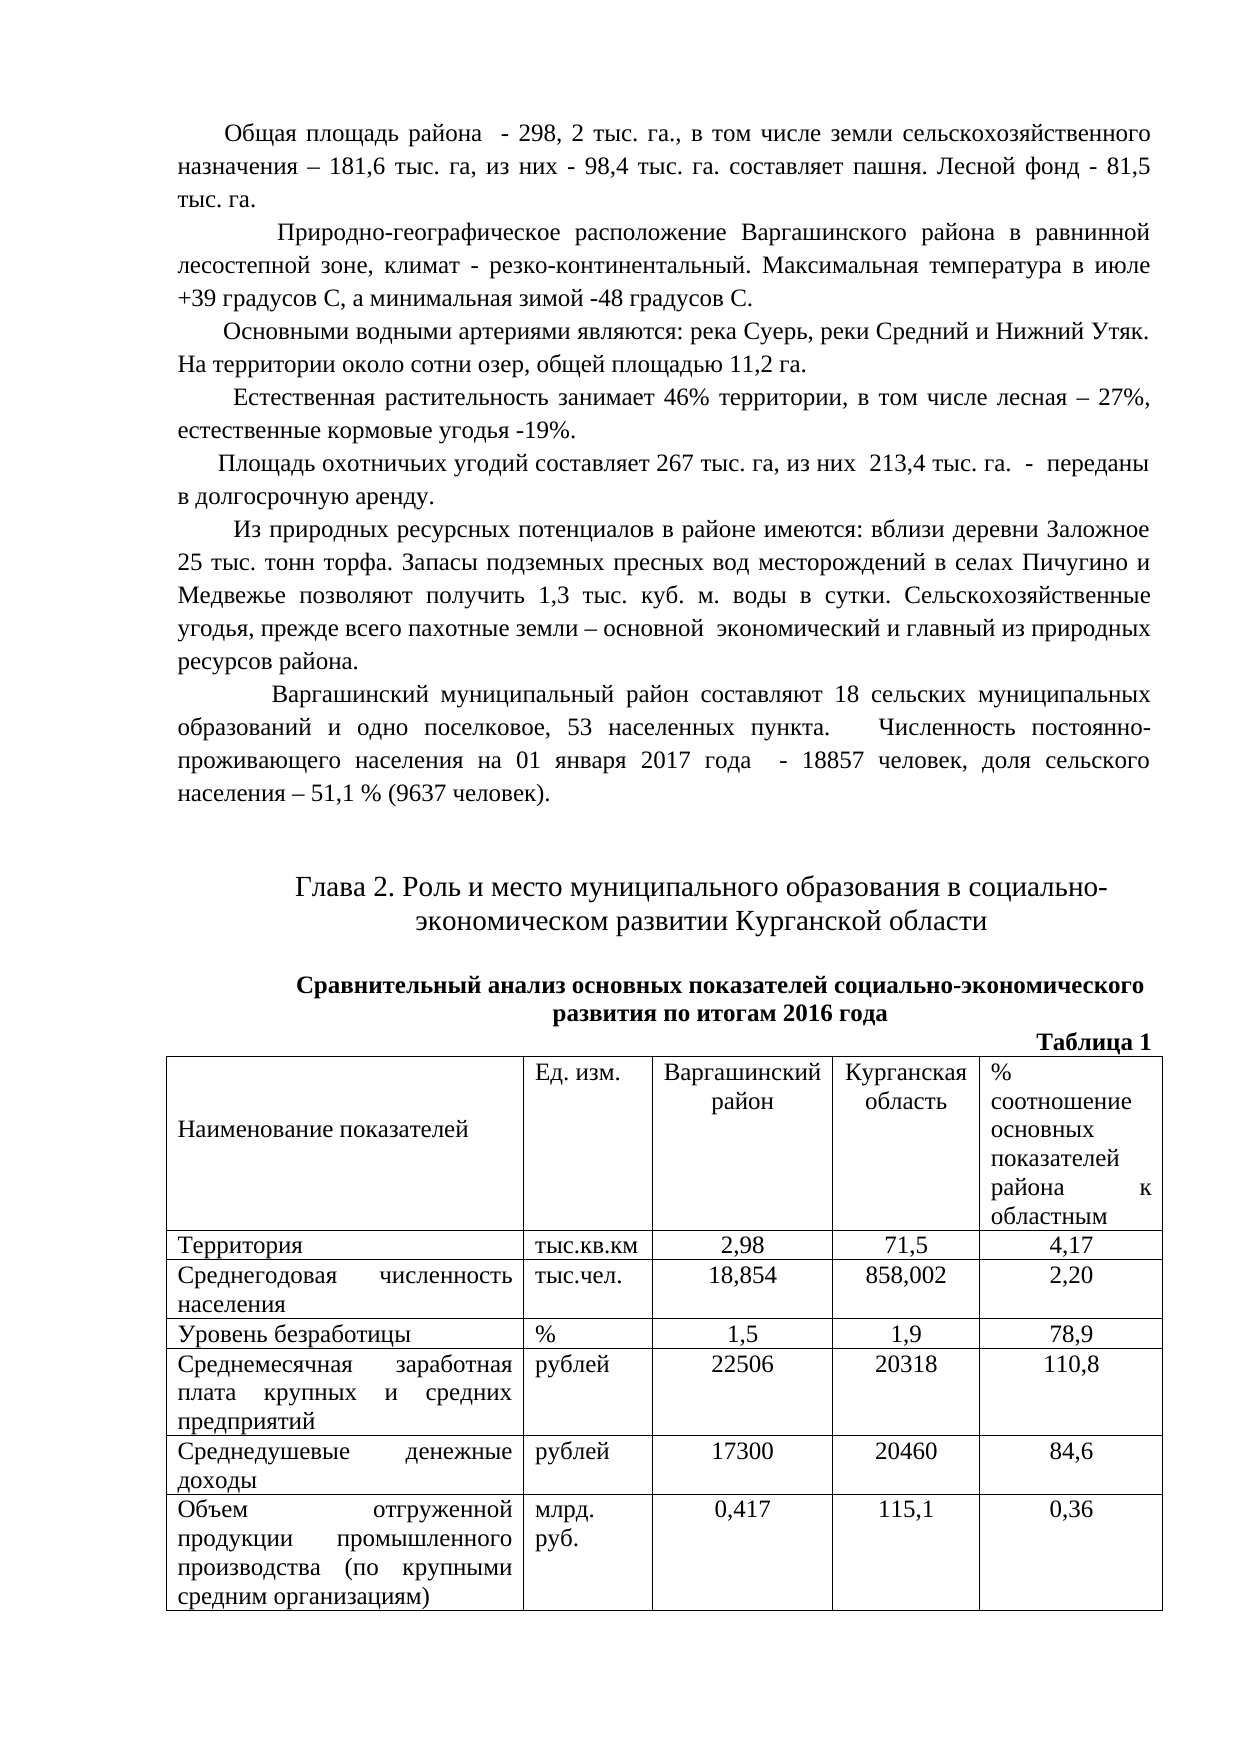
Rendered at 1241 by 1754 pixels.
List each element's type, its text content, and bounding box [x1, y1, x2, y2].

text Таблица 1 [288, 1027, 1152, 1056]
table_cell Объем отгруженной продукции промышленного производства (по крупными средним организациям) [167, 1495, 523, 1609]
table_cell 110,8 [980, 1349, 1162, 1435]
table_cell млрд. руб. [524, 1495, 652, 1609]
table_cell % [524, 1319, 652, 1348]
text Основными водными артериями являются: река Суерь, реки Средний и Нижний Утяк. На территории около сотни озер, общей площадью 11,2 га. [177, 316, 1152, 378]
table_cell 84,6 [980, 1436, 1162, 1493]
table_cell 858,002 [833, 1260, 979, 1318]
table_cell 115,1 [833, 1495, 979, 1609]
text Площадь охотничьих угодий составляет 267 тыс. га, из них 213,4 тыс. га. - переданы в долгосрочную аренду. [177, 448, 1152, 510]
table_cell Среднегодовая численность населения [167, 1260, 523, 1318]
table_cell 18,854 [653, 1260, 832, 1318]
text Варгашинский муниципальный район составляют 18 сельских муниципальных образований и одно поселковое, 53 населенных пункта. Численность постоянно-проживающего населения на 01 января 2017 года - 18857 человек, доля сельского населения – 51,1 % (9637 человек). [177, 679, 1152, 807]
table_cell 78,9 [980, 1319, 1162, 1348]
table_cell 20460 [833, 1436, 979, 1493]
table_cell Уровень безработицы [167, 1319, 523, 1348]
table_cell 1,9 [833, 1319, 979, 1348]
table_cell 20318 [833, 1349, 979, 1435]
table_cell 22506 [653, 1349, 832, 1435]
table_cell 0,36 [980, 1495, 1162, 1609]
text Природно-географическое расположение Варгашинского района в равнинной лесостепной зоне, климат - резко-континентальный. Максимальная температура в июле +39 градусов С, а минимальная зимой -48 градусов С. [177, 217, 1152, 312]
table_cell Территория [167, 1231, 523, 1259]
table_header % соотношение основных показателей района к областным [980, 1057, 1162, 1229]
text Общая площадь района - 298, 2 тыс. га., в том числе земли сельскохозяйственного назначения – 181,6 тыс. га, из них - 98,4 тыс. га. составляет пашня. Лесной фонд - 81,5 тыс. га. [177, 118, 1152, 213]
table_header Ед. изм. [524, 1057, 652, 1229]
table_cell 2,20 [980, 1260, 1162, 1318]
table_cell 1,5 [653, 1319, 832, 1348]
table_cell тыс.кв.км [524, 1231, 652, 1259]
table_cell 71,5 [833, 1231, 979, 1259]
text Из природных ресурсных потенциалов в районе имеются: вблизи деревни Заложное 25 тыс. тонн торфа. Запасы подземных пресных вод месторождений в селах Пичугино и Медвежье позволяют получить 1,3 тыс. куб. м. воды в сутки. Сельскохозяйственные угодья, прежде всего пахотные земли – основной экономический и главный из природных ресурсов района. [177, 514, 1152, 675]
table_cell рублей [524, 1436, 652, 1493]
table_cell 0,417 [653, 1495, 832, 1609]
table_cell рублей [524, 1349, 652, 1435]
table_cell 4,17 [980, 1231, 1162, 1259]
table_header Варгашинский район [653, 1057, 832, 1229]
text Естественная растительность занимает 46% территории, в том числе лесная – 27%, естественные кормовые угодья -19%. [177, 382, 1152, 444]
table_cell Среднедушевые денежные доходы [167, 1436, 523, 1493]
table_header Курганская область [833, 1057, 979, 1229]
table_header Наименование показателей [167, 1057, 523, 1229]
text Сравнительный анализ основных показателей социально-экономического развития по итогам 2016 года [288, 970, 1152, 1027]
table_cell тыс.чел. [524, 1260, 652, 1318]
text Глава 2. Роль и место муниципального образования в социально-экономическом развитии Курганской области [251, 869, 1152, 936]
table_cell 17300 [653, 1436, 832, 1493]
table_cell Среднемесячная заработная плата крупных и средних предприятий [167, 1349, 523, 1435]
table_cell 2,98 [653, 1231, 832, 1259]
